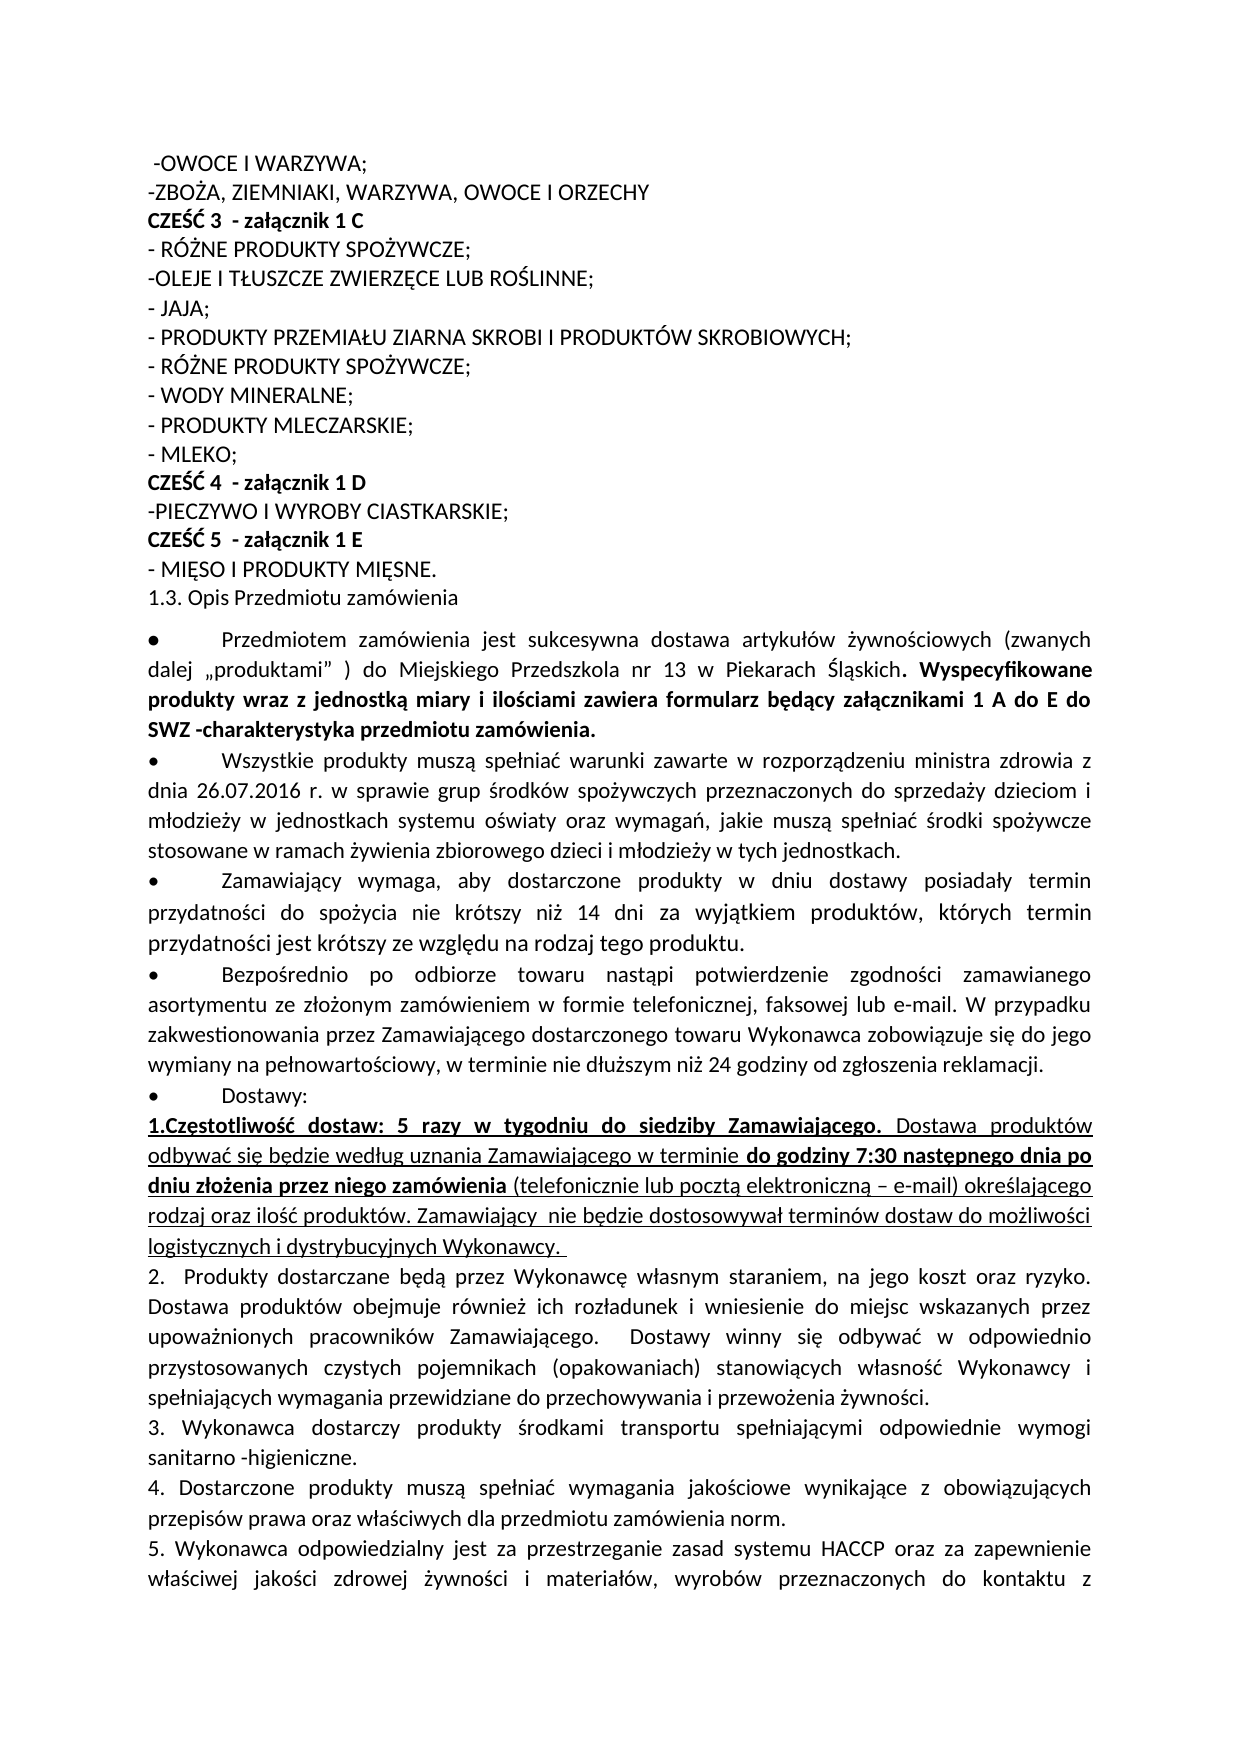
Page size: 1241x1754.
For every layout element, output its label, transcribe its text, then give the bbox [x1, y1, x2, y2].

text - RÓŻNE PRODUKTY SPOŻYWCZE; [148, 234, 1093, 263]
list 4. Dostarczone produkty muszą spełniać wymagania jakościowe wynikające z obowiązujących przepisów prawa oraz właściwych dla przedmiotu zamówienia norm. [148, 1473, 1093, 1532]
text CZEŚĆ 4 - załącznik 1 D [148, 468, 1093, 496]
list 1.Częstotliwość dostaw: 5 razy w tygodniu do siedziby Zamawiającego. Dostawa produktów odbywać się będzie według uznania Zamawiającego w terminie do godziny 7:30 następnego dnia po dniu złożenia przez niego zamówienia (telefonicznie lub pocztą elektroniczną – e-mail) określającego rodzaj oraz ilość produktów. Zamawiający nie będzie dostosowywał terminów dostaw do możliwości logistycznych i dystrybucyjnych Wykonawcy. [148, 1167, 1093, 1196]
list Przedmiotem zamówienia jest sukcesywna dostawa artykułów żywnościowych (zwanych dalej „produktami” ) do Miejskiego Przedszkola nr 13 w Piekarach Śląskich. Wyspecyfikowane produkty wraz z jednostką miary i ilościami zawiera formularz będący załącznikami 1 A do E do SWZ -charakterystyka przedmiotu zamówienia. [148, 625, 1093, 743]
list 1.Częstotliwość dostaw: 5 razy w tygodniu do siedziby Zamawiającego. Dostawa produktów odbywać się będzie według uznania Zamawiającego w terminie do godziny 7:30 następnego dnia po dniu złożenia przez niego zamówienia (telefonicznie lub pocztą elektroniczną – e-mail) określającego rodzaj oraz ilość produktów. Zamawiający nie będzie dostosowywał terminów dostaw do możliwości logistycznych i dystrybucyjnych Wykonawcy. [148, 1197, 1093, 1260]
text -PIECZYWO I WYROBY CIASTKARSKIE; [148, 496, 1093, 526]
text - JAJA; [148, 293, 1093, 322]
text 1.3. Opis Przedmiotu zamówienia [148, 583, 1093, 611]
list Wszystkie produkty muszą spełniać warunki zawarte w rozporządzeniu ministra zdrowia z dnia 26.07.2016 r. w sprawie grup środków spożywczych przeznaczonych do sprzedaży dzieciom i młodzieży w jednostkach systemu oświaty oraz wymagań, jakie muszą spełniać środki spożywcze stosowane w ramach żywienia zbiorowego dzieci i młodzieży w tych jednostkach. [148, 746, 1093, 864]
list Zamawiający wymaga, aby dostarczone produkty w dniu dostawy posiadały termin przydatności do spożycia nie krótszy niż 14 dni za wyjątkiem produktów, których termin przydatności jest krótszy ze względu na rodzaj tego produktu. [148, 867, 1093, 958]
list 3. Wykonawca dostarczy produkty środkami transportu spełniającymi odpowiednie wymogi sanitarno -higieniczne. [148, 1413, 1093, 1471]
text - MLEKO; [148, 439, 1093, 468]
text -ZBOŻA, ZIEMNIAKI, WARZYWA, OWOCE I ORZECHY [148, 177, 1093, 206]
text -OLEJE I TŁUSZCZE ZWIERZĘCE LUB ROŚLINNE; [148, 263, 1093, 293]
text CZEŚĆ 3 - załącznik 1 C [148, 206, 1093, 234]
list Dostawy: [148, 1081, 1093, 1109]
list 2. Produkty dostarczane będą przez Wykonawcę własnym staraniem, na jego koszt oraz ryzyko. Dostawa produktów obejmuje również ich rozładunek i wniesienie do miejsc wskazanych przez upoważnionych pracowników Zamawiającego. Dostawy winny się odbywać w odpowiednio przystosowanych czystych pojemnikach (opakowaniach) stanowiących własność Wykonawcy i spełniających wymagania przewidziane do przechowywania i przewożenia żywności. [148, 1262, 1093, 1411]
list 1.Częstotliwość dostaw: 5 razy w tygodniu do siedziby Zamawiającego. Dostawa produktów odbywać się będzie według uznania Zamawiającego w terminie do godziny 7:30 następnego dnia po dniu złożenia przez niego zamówienia (telefonicznie lub pocztą elektroniczną – e-mail) określającego rodzaj oraz ilość produktów. Zamawiający nie będzie dostosowywał terminów dostaw do możliwości logistycznych i dystrybucyjnych Wykonawcy. [148, 1137, 1093, 1165]
text - WODY MINERALNE; [148, 381, 1093, 410]
text - PRODUKTY PRZEMIAŁU ZIARNA SKROBI I PRODUKTÓW SKROBIOWYCH; [148, 322, 1093, 351]
text CZEŚĆ 5 - załącznik 1 E [148, 526, 1093, 554]
text - PRODUKTY MLECZARSKIE; [148, 410, 1093, 439]
list Bezpośrednio po odbiorze towaru nastąpi potwierdzenie zgodności zamawianego asortymentu ze złożonym zamówieniem w formie telefonicznej, faksowej lub e-mail. W przypadku zakwestionowania przez Zamawiającego dostarczonego towaru Wykonawca zobowiązuje się do jego wymiany na pełnowartościowy, w terminie nie dłuższym niż 24 godziny od zgłoszenia reklamacji. [148, 960, 1093, 1079]
text - MIĘSO I PRODUKTY MIĘSNE. [148, 554, 1093, 583]
text -OWOCE I WARZYWA; [148, 148, 1093, 177]
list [148, 1534, 1093, 1592]
text - RÓŻNE PRODUKTY SPOŻYWCZE; [148, 351, 1093, 381]
